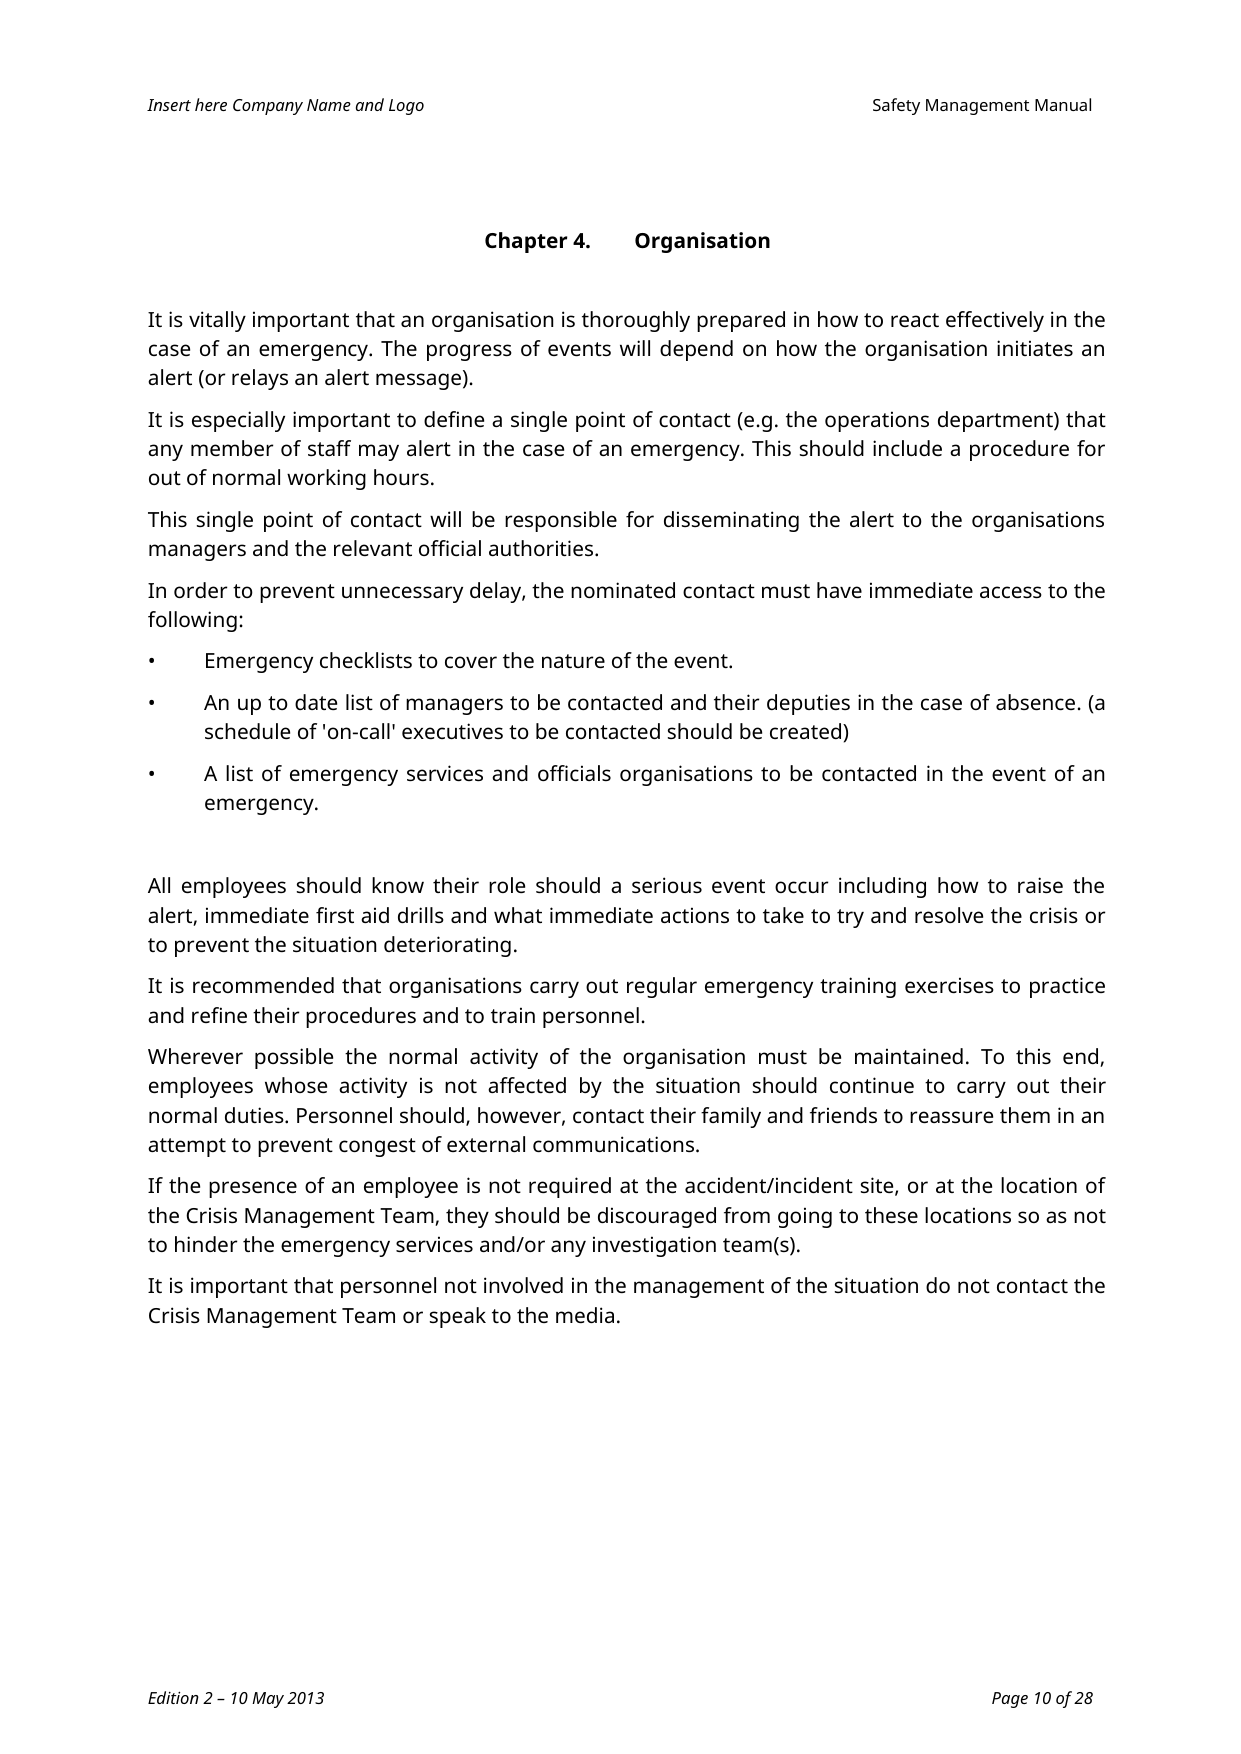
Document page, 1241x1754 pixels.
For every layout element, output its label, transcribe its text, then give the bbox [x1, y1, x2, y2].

list Emergency checklists to cover the nature of the event. [148, 646, 1107, 675]
list An up to date list of managers to be contacted and their deputies in the case of absence. (a schedule of 'on-call' executives to be contacted should be created) [148, 687, 1107, 746]
list It is especially important to define a single point of contact (e.g. the operations department) that any member of staff may alert in the case of an emergency. This should include a procedure for out of normal working hours. [148, 404, 1107, 492]
list In order to prevent unnecessary delay, the nominated contact must have immediate access to the following: [148, 575, 1107, 633]
list All employees should know their role should a serious event occur including how to raise the alert, immediate first aid drills and what immediate actions to take to try and resolve the crisis or to prevent the situation deteriorating. [148, 871, 1107, 958]
list If the presence of an employee is not required at the accident/incident site, or at the location of the Crisis Management Team, they should be discouraged from going to these locations so as not to hinder the emergency services and/or any investigation team(s). [148, 1171, 1107, 1258]
text Chapter 4. Organisation [148, 225, 1107, 254]
list This single point of contact will be responsible for disseminating the alert to the organisations managers and the relevant official authorities. [148, 504, 1107, 562]
list Wherever possible the normal activity of the organisation must be maintained. To this end, employees whose activity is not affected by the situation should continue to carry out their normal duties. Personnel should, however, contact their family and friends to reassure them in an attempt to prevent congest of external communications. [148, 1042, 1107, 1158]
list A list of emergency services and officials organisations to be contacted in the event of an emergency. [148, 758, 1107, 817]
list It is recommended that organisations carry out regular emergency training exercises to practice and refine their procedures and to train personnel. [148, 971, 1107, 1029]
list It is important that personnel not involved in the management of the situation do not contact the Crisis Management Team or speak to the media. [148, 1271, 1107, 1329]
list It is vitally important that an organisation is thoroughly prepared in how to react effectively in the case of an emergency. The progress of events will depend on how the organisation initiates an alert (or relays an alert message). [148, 304, 1107, 392]
